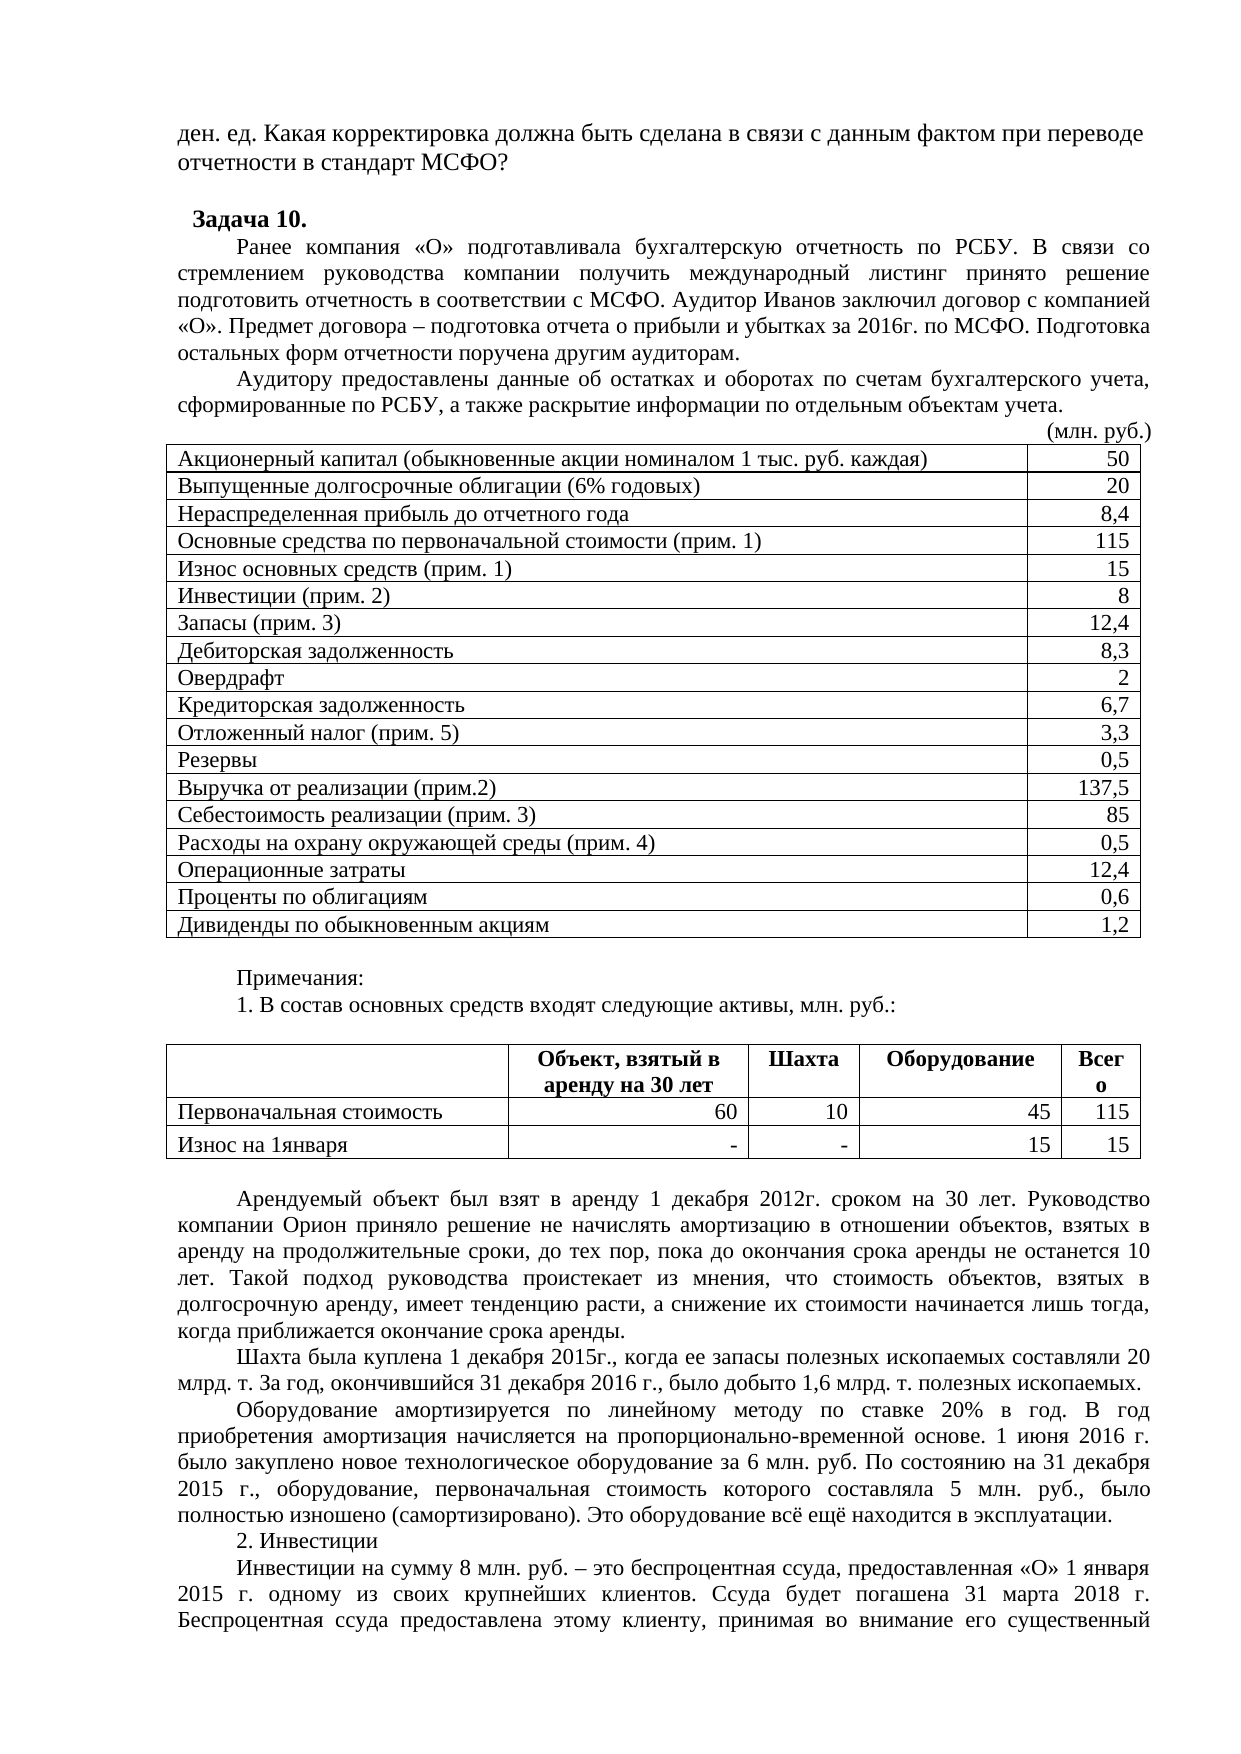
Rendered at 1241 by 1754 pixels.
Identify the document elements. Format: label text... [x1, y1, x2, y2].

table_cell - [509, 1126, 748, 1157]
table_cell 12,4 [1028, 856, 1140, 882]
table_cell Первоначальная стоимость [167, 1098, 508, 1125]
table_cell 8,3 [1028, 637, 1140, 663]
text Примечания: [177, 964, 1152, 991]
table_cell 0,5 [1028, 829, 1140, 855]
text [177, 118, 1152, 176]
table_cell 60 [509, 1098, 748, 1125]
table_header Объект, взятый в аренду на 30 лет [509, 1045, 748, 1097]
table_cell 115 [1028, 527, 1140, 553]
table_cell 115 [1062, 1098, 1140, 1125]
table_cell Запасы (прим. 3) [167, 609, 1027, 636]
table_cell Резервы [167, 746, 1027, 773]
table_cell 137,5 [1028, 774, 1140, 800]
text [177, 1554, 1152, 1633]
table_cell 12,4 [1028, 609, 1140, 636]
table_cell Операционные затраты [167, 856, 1027, 882]
table_cell 10 [749, 1098, 859, 1125]
table_cell 8,4 [1028, 500, 1140, 526]
table_cell Выручка от реализации (прим.2) [167, 774, 1027, 800]
table_cell 15 [1028, 555, 1140, 581]
table_cell 2 [1028, 664, 1140, 691]
text 1. В состав основных средств входят следующие активы, млн. руб.: [177, 991, 1152, 1017]
table_header Оборудование [860, 1045, 1061, 1097]
table_header Шахта [749, 1045, 859, 1097]
table_cell Расходы на охрану окружающей среды (прим. 4) [167, 829, 1027, 855]
table_header Всего [1062, 1045, 1140, 1097]
table_cell Износ на 1января [167, 1126, 508, 1157]
table_cell Износ основных средств (прим. 1) [167, 555, 1027, 581]
table_cell 15 [1062, 1126, 1140, 1157]
table_cell 3,3 [1028, 719, 1140, 745]
table_cell Выпущенные долгосрочные облигации (6% годовых) [167, 473, 1027, 499]
text Задача 10. [177, 204, 1152, 233]
table_cell 1,2 [1028, 911, 1140, 937]
table_cell Овердрафт [167, 664, 1027, 691]
table_cell Дивиденды по обыкновенным акциям [167, 911, 1027, 937]
table_cell 8 [1028, 582, 1140, 608]
table_cell Себестоимость реализации (прим. 3) [167, 801, 1027, 827]
table_cell Отложенный налог (прим. 5) [167, 719, 1027, 745]
table_cell 15 [860, 1126, 1061, 1157]
table_cell Нераспределенная прибыль до отчетного года [167, 500, 1027, 526]
table_header Акционерный капитал (обыкновенные акции номиналом 1 тыс. руб. каждая) [167, 445, 1027, 471]
text (млн. руб.) [177, 418, 1152, 444]
table_cell 45 [860, 1098, 1061, 1125]
table_cell Кредиторская задолженность [167, 692, 1027, 718]
text Шахта была куплена 1 декабря 2015г., когда ее запасы полезных ископаемых составляли 20 млрд. т. За год, окончившийся 31 декабря 2016 г., было добыто 1,6 млрд. т. полезных ископаемых. [177, 1343, 1152, 1396]
table_cell - [749, 1126, 859, 1157]
table_cell 85 [1028, 801, 1140, 827]
text Аудитору предоставлены данные об остатках и оборотах по счетам бухгалтерского учета, сформированные по РСБУ, а также раскрытие информации по отдельным объектам учета. [177, 365, 1152, 418]
table_cell 20 [1028, 473, 1140, 499]
text Оборудование амортизируется по линейному методу по ставке 20% в год. В год приобретения амортизация начисляется на пропорционально-временной основе. 1 июня 2016 г. было закуплено новое технологическое оборудование за 6 млн. руб. По состоянию на 31 декабря 2015 г., оборудование, первоначальная стоимость которого составляла 5 млн. руб., было полностью изношено (самортизировано). Это оборудование всё ещё находится в эксплуатации. [177, 1396, 1152, 1527]
table_header [167, 1045, 508, 1097]
table_cell Дебиторская задолженность [167, 637, 1027, 663]
table_cell Основные средства по первоначальной стоимости (прим. 1) [167, 527, 1027, 553]
table_cell 0,6 [1028, 883, 1140, 910]
text Ранее компания «О» подготавливала бухгалтерскую отчетность по РСБУ. В связи со стремлением руководства компании получить международный листинг принято решение подготовить отчетность в соответствии с МСФО. Аудитор Иванов заключил договор с компанией «О». Предмет договора – подготовка отчета о прибыли и убытках за 2016г. по МСФО. Подготовка остальных форм отчетности поручена другим аудиторам. [177, 233, 1152, 365]
table_cell 6,7 [1028, 692, 1140, 718]
table_header 50 [1028, 445, 1140, 471]
table_cell 0,5 [1028, 746, 1140, 773]
table_cell Инвестиции (прим. 2) [167, 582, 1027, 608]
text 2. Инвестиции [177, 1527, 1152, 1554]
text Арендуемый объект был взят в аренду 1 декабря 2012г. сроком на 30 лет. Руководство компании Орион приняло решение не начислять амортизацию в отношении объектов, взятых в аренду на продолжительные сроки, до тех пор, пока до окончания срока аренды не останется 10 лет. Такой подход руководства проистекает из мнения, что стоимость объектов, взятых в долгосрочную аренду, имеет тенденцию расти, а снижение их стоимости начинается лишь тогда, когда приближается окончание срока аренды. [177, 1185, 1152, 1343]
table_cell Проценты по облигациям [167, 883, 1027, 910]
